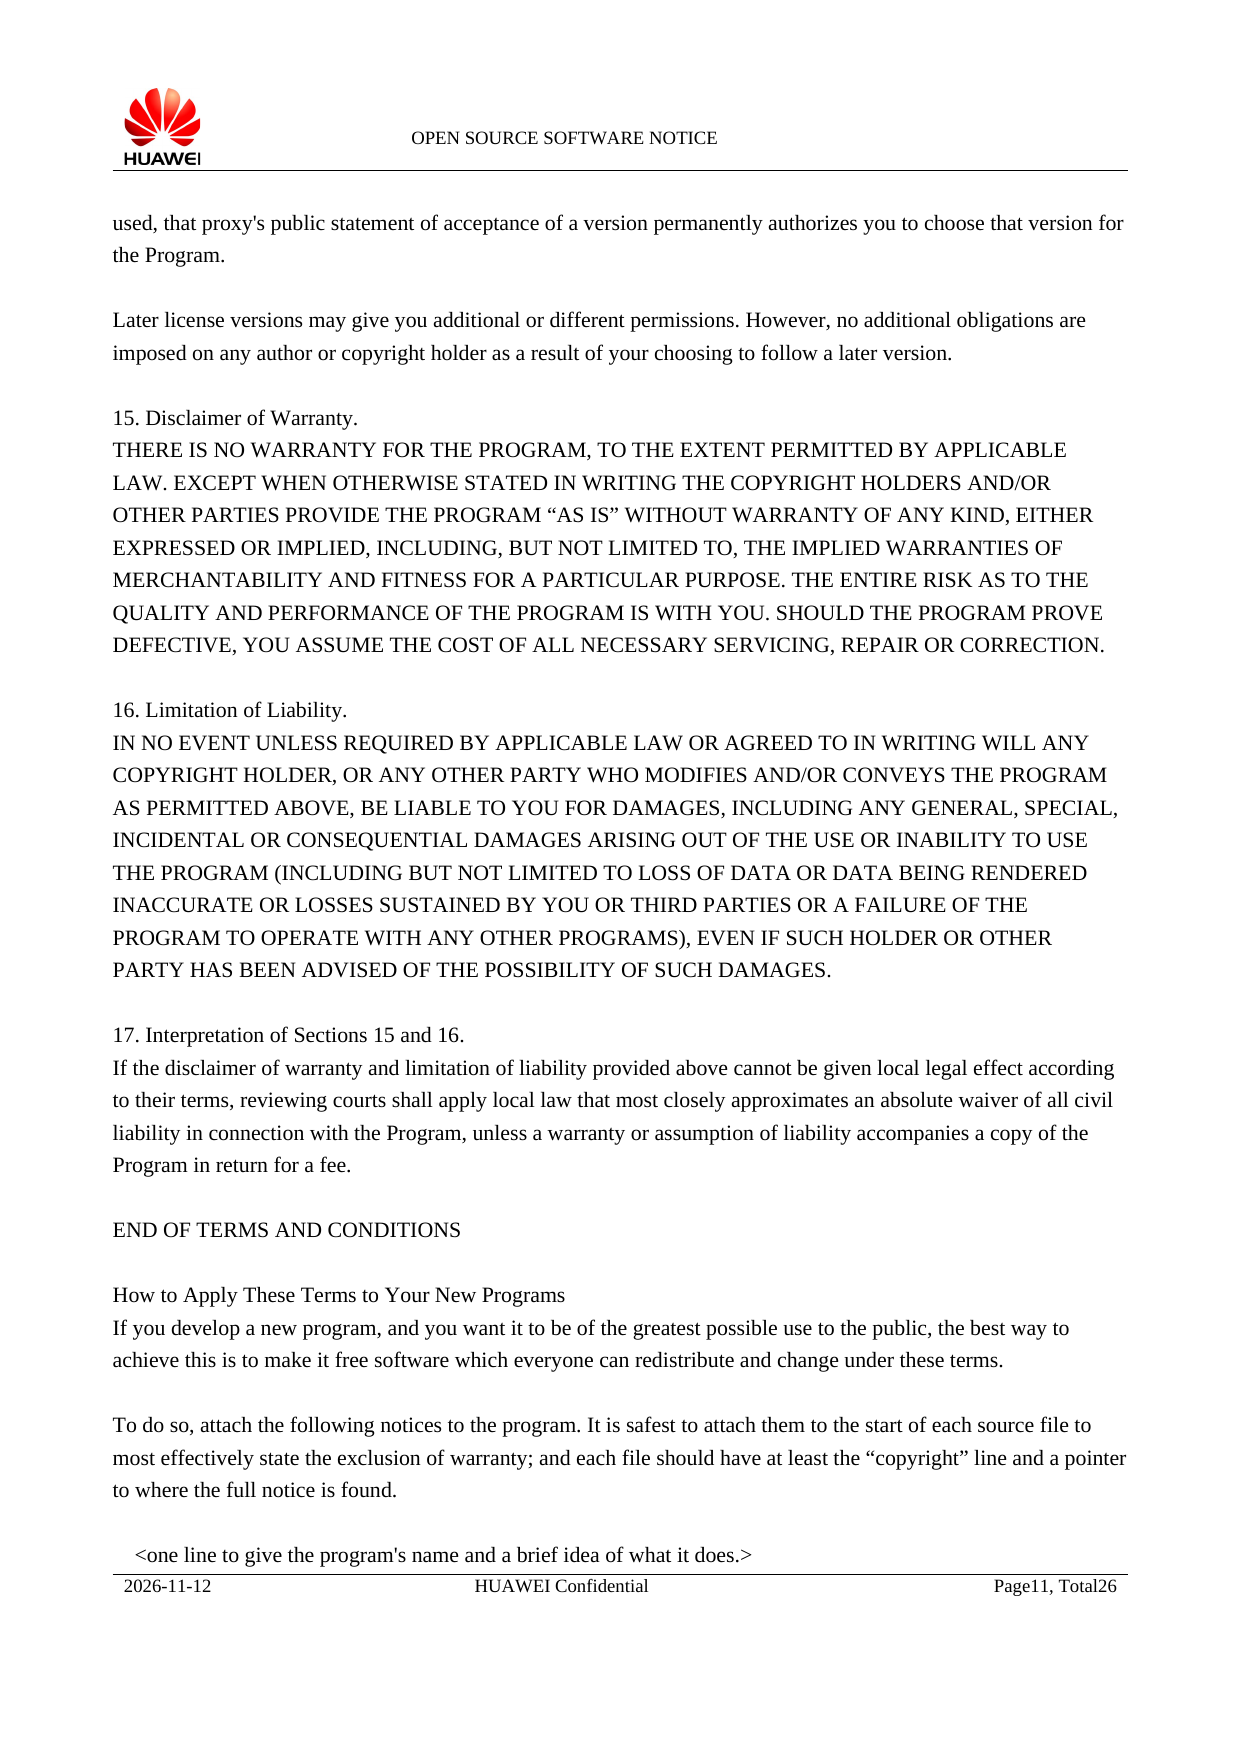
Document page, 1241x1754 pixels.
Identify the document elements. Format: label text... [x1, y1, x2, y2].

picture [124, 88, 201, 165]
